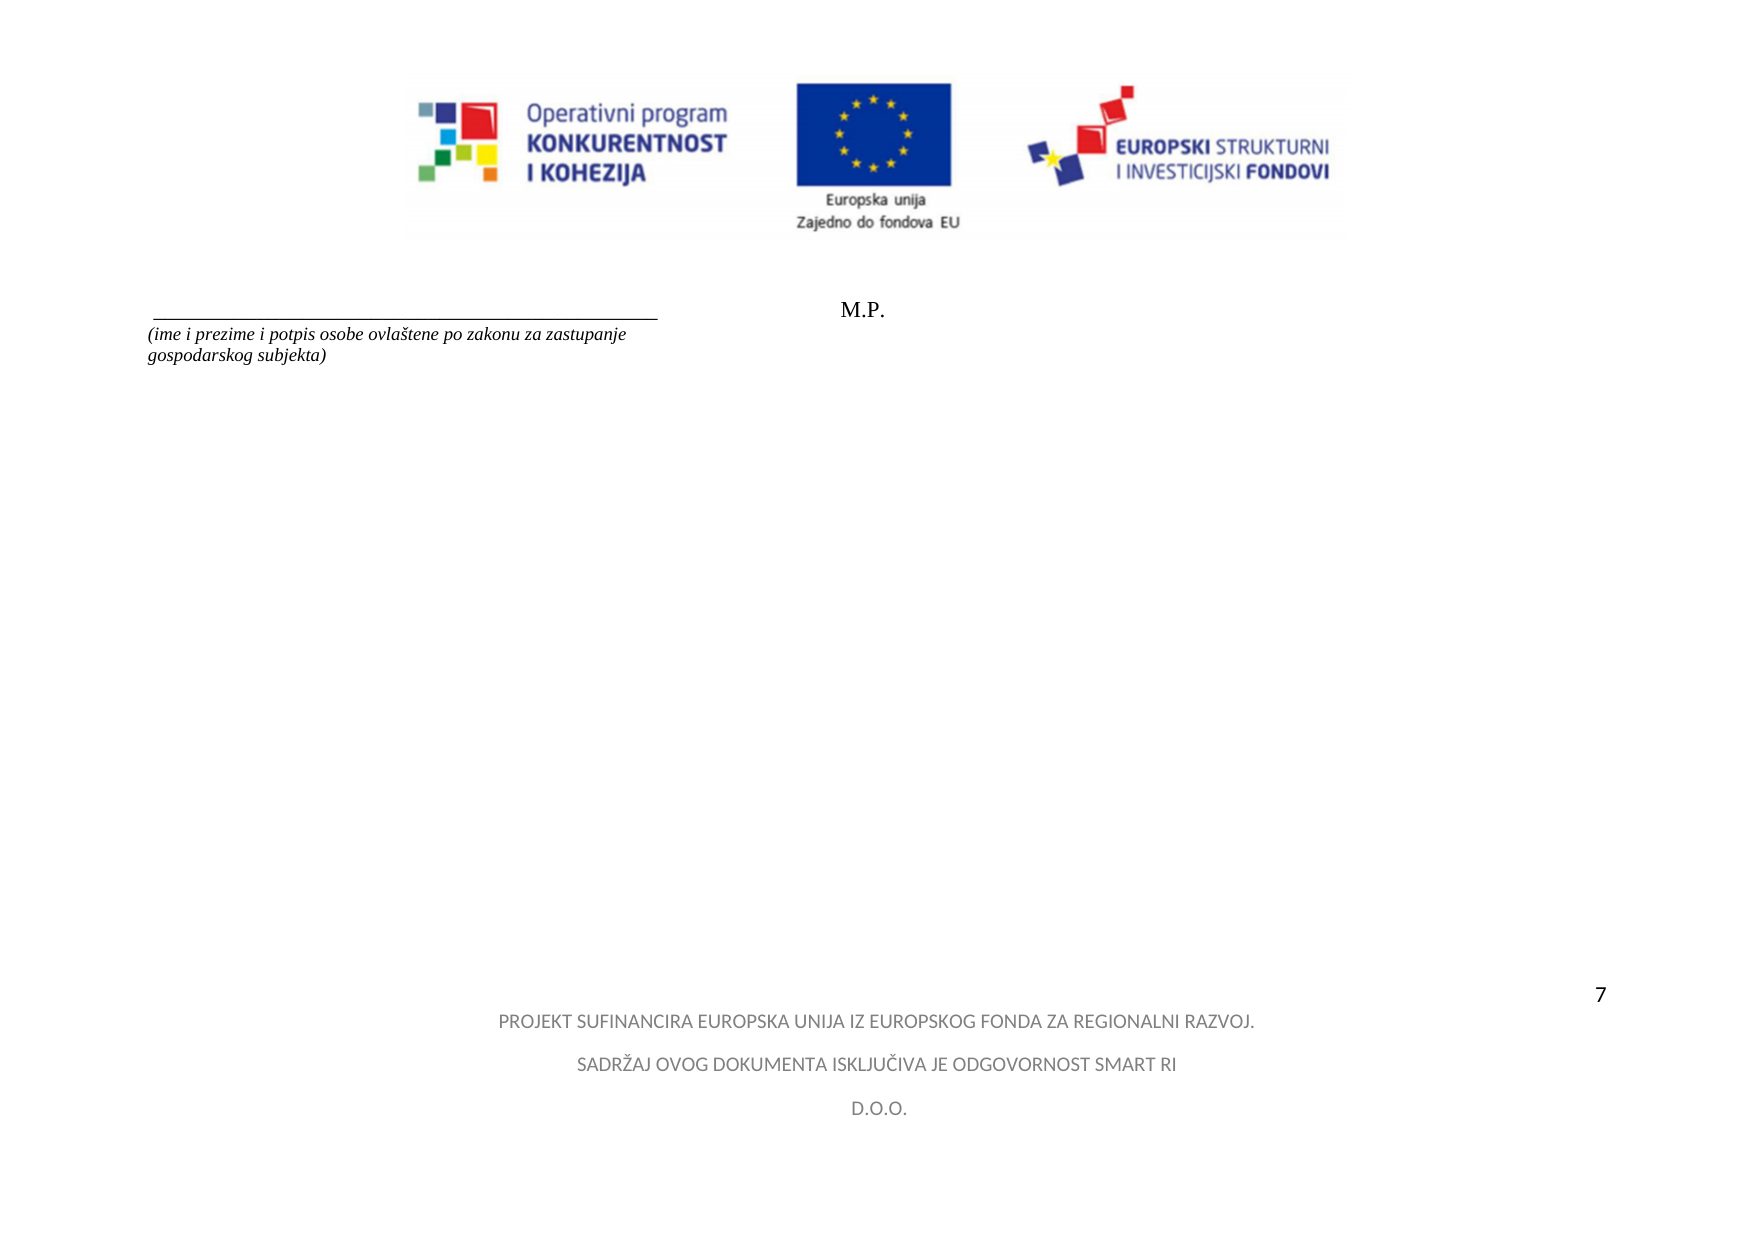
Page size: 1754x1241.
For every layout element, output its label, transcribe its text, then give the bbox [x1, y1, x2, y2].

text gospodarskog subjekta) [148, 344, 1606, 366]
picture [404, 73, 1350, 244]
text (ime i prezime i potpis osobe ovlaštene po zakonu za zastupanje [148, 323, 1606, 344]
text ____________________________________________ M.P. [148, 296, 1606, 323]
